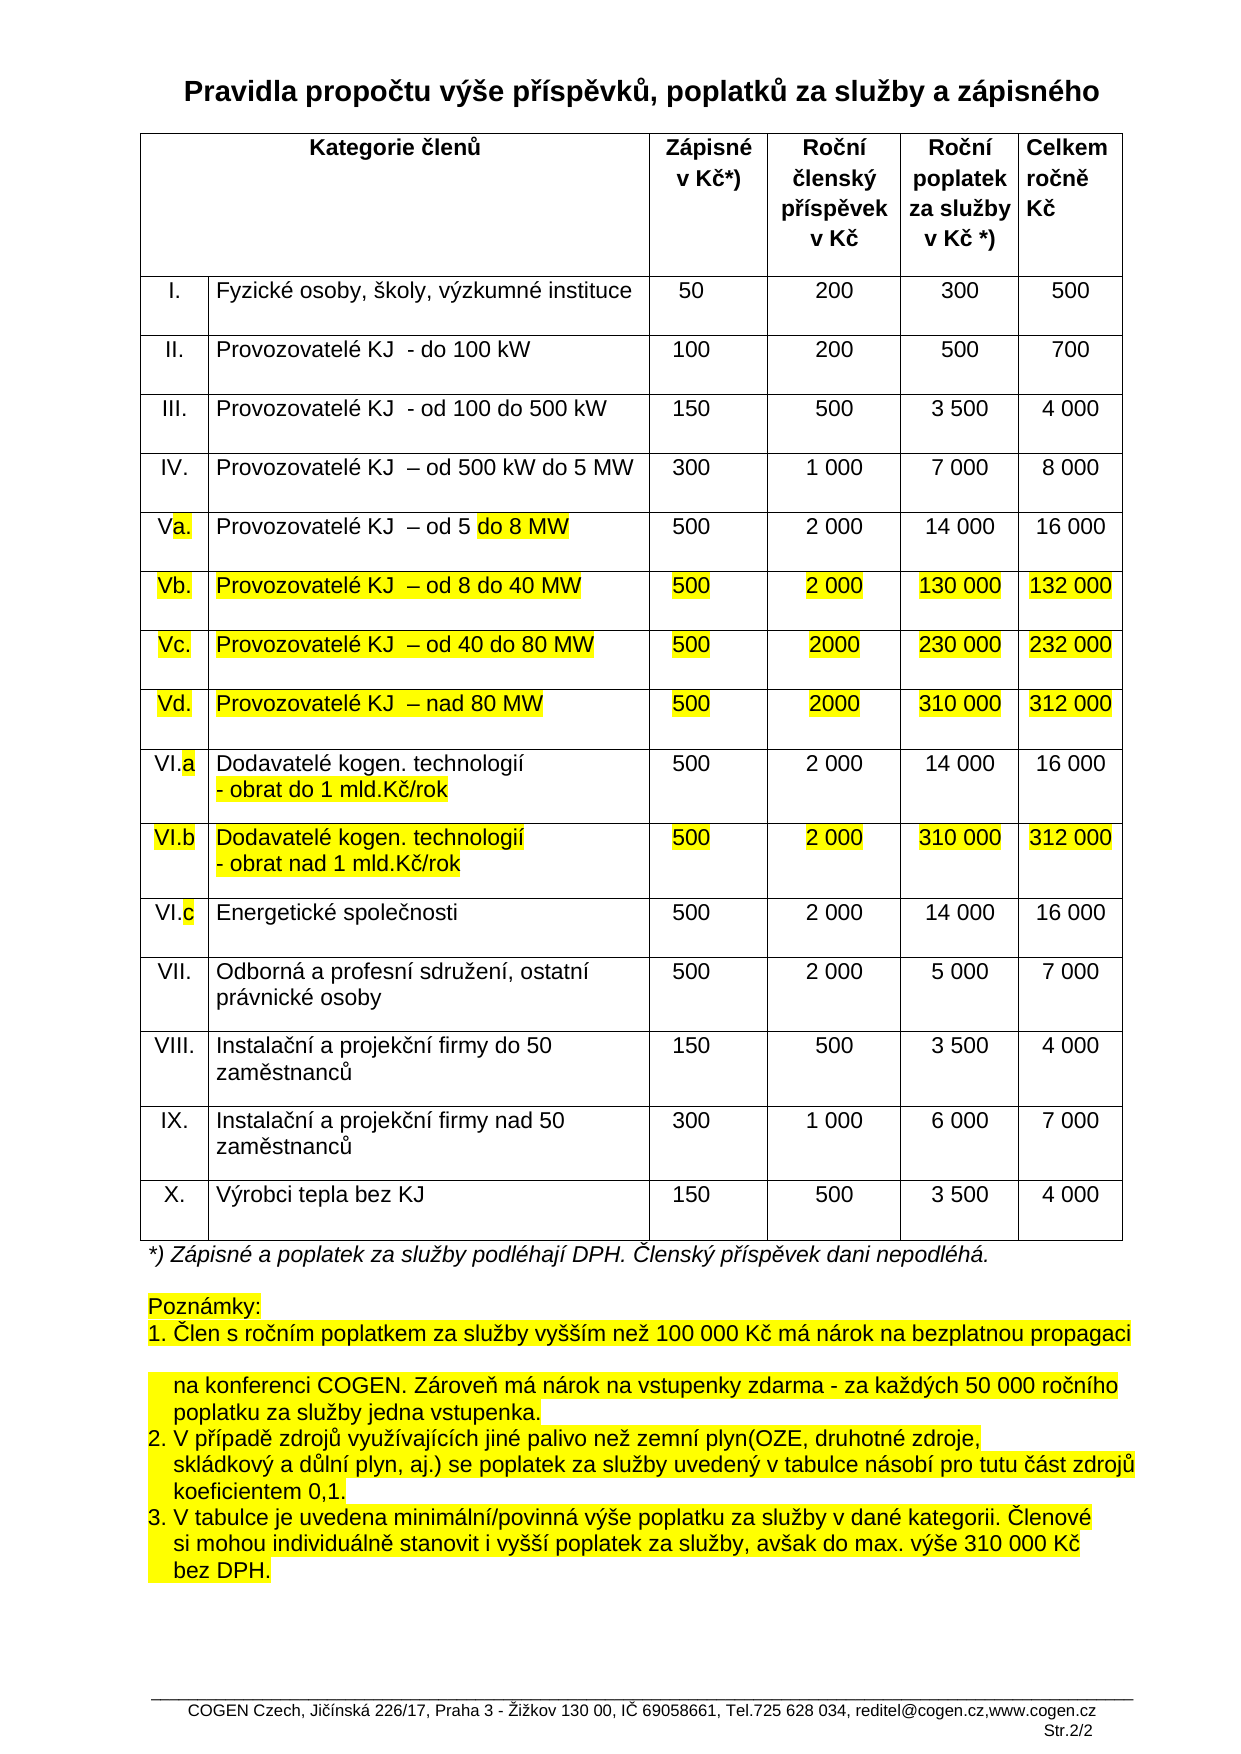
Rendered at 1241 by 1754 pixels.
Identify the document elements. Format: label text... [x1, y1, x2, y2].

table_cell I. [141, 277, 208, 335]
table_cell 150 [650, 1181, 767, 1239]
table_cell Vc. [141, 631, 208, 689]
table_cell 200 [768, 277, 900, 335]
table_cell Výrobci tepla bez KJ [209, 1181, 649, 1239]
table_cell Energetické společnosti [209, 899, 649, 957]
table_cell 5 000 [901, 958, 1018, 1031]
table_cell IX. [141, 1107, 208, 1180]
table_cell Fyzické osoby, školy, výzkumné instituce [209, 277, 649, 335]
table_header Roční členský příspěvek v Kč [768, 134, 900, 276]
table_cell Instalační a projekční firmy do 50 zaměstnanců [209, 1032, 649, 1106]
table_cell 14 000 [901, 750, 1018, 823]
table_cell VI.c [141, 899, 208, 957]
table_cell 310 000 [901, 824, 1018, 898]
table_cell 14 000 [901, 899, 1018, 957]
table_cell 2 000 [768, 572, 900, 630]
table_cell Provozovatelé KJ - do 100 kW [209, 336, 649, 394]
table_cell 6 000 [901, 1107, 1018, 1180]
table_cell 16 000 [1019, 750, 1122, 823]
table_cell Odborná a profesní sdružení, ostatní právnické osoby [209, 958, 649, 1031]
table_cell Instalační a projekční firmy nad 50 zaměstnanců [209, 1107, 649, 1180]
table_cell IV. [141, 454, 208, 512]
table_cell 500 [650, 690, 767, 748]
table_cell VIII. [141, 1032, 208, 1106]
text *) Zápisné a poplatek za služby podléhají DPH. Členský příspěvek dani nepodléhá. [148, 1241, 1137, 1267]
table_cell 16 000 [1019, 513, 1122, 571]
table_cell 200 [768, 336, 900, 394]
table_cell Provozovatelé KJ – od 40 do 80 MW [209, 631, 649, 689]
table_cell 7 000 [1019, 1107, 1122, 1180]
table_cell 7 000 [901, 454, 1018, 512]
table_cell 500 [650, 513, 767, 571]
table_cell 2 000 [768, 750, 900, 823]
table_cell 312 000 [1019, 690, 1122, 748]
table_cell Provozovatelé KJ – nad 80 MW [209, 690, 649, 748]
table_header Celkem ročně Kč [1019, 134, 1122, 276]
table_cell 4 000 [1019, 395, 1122, 453]
table_cell 300 [901, 277, 1018, 335]
table_cell 3 500 [901, 1181, 1018, 1239]
table_cell 3 500 [901, 395, 1018, 453]
table_header Kategorie členů [141, 134, 649, 276]
table_cell 150 [650, 1032, 767, 1106]
table_cell 132 000 [1019, 572, 1122, 630]
table_cell 500 [650, 750, 767, 823]
table_cell 312 000 [1019, 824, 1122, 898]
table_cell 8 000 [1019, 454, 1122, 512]
table_cell 300 [650, 1107, 767, 1180]
table_cell 100 [650, 336, 767, 394]
table_cell 1 000 [768, 454, 900, 512]
table_cell III. [141, 395, 208, 453]
table_cell 700 [1019, 336, 1122, 394]
table_cell 230 000 [901, 631, 1018, 689]
table_cell Provozovatelé KJ – od 8 do 40 MW [209, 572, 649, 630]
table_cell 300 [650, 454, 767, 512]
table_cell 2 000 [768, 958, 900, 1031]
table_cell 1 000 [768, 1107, 900, 1180]
table_cell VI.b [141, 824, 208, 898]
table_cell 500 [768, 1181, 900, 1239]
table_cell 4 000 [1019, 1181, 1122, 1239]
table_cell 500 [650, 572, 767, 630]
table_cell Provozovatelé KJ - od 100 do 500 kW [209, 395, 649, 453]
table_cell 500 [650, 631, 767, 689]
table_cell 3 500 [901, 1032, 1018, 1106]
table_cell Vb. [141, 572, 208, 630]
table_cell Dodavatelé kogen. technologií - obrat nad 1 mld.Kč/rok [209, 824, 649, 898]
table_cell 16 000 [1019, 899, 1122, 957]
table_cell Provozovatelé KJ – od 5 do 8 MW [209, 513, 649, 571]
table_cell II. [141, 336, 208, 394]
text Pravidla propočtu výše příspěvků, poplatků za služby a zápisného [148, 74, 1137, 107]
text 2. V případě zdrojů využívajících jiné palivo než zemní plyn(OZE, druhotné zdroje, skládkový a důlní plyn, aj.) se poplatek za služby uvedený v tabulce násobí pro tutu část zdrojů koeficientem 0,1. [346, 1425, 1137, 1504]
table_cell VI.a [141, 750, 208, 823]
table_cell 500 [1019, 277, 1122, 335]
table_cell 500 [650, 958, 767, 1031]
table_cell VII. [141, 958, 208, 1031]
table_cell Vd. [141, 690, 208, 748]
table_cell 310 000 [901, 690, 1018, 748]
table_cell Va. [141, 513, 208, 571]
table_cell 130 000 [901, 572, 1018, 630]
table_header Roční poplatekza služby v Kč *) [901, 134, 1018, 276]
table_cell 2000 [768, 631, 900, 689]
table_cell 232 000 [1019, 631, 1122, 689]
table_cell 500 [901, 336, 1018, 394]
text 3. V tabulce je uvedena minimální/povinná výše poplatku za služby v dané kategorii. Členové si mohou individuálně stanovit i vyšší poplatek za služby, avšak do max. výše 310 000 Kč bez DPH. [148, 1504, 1137, 1612]
table_cell Dodavatelé kogen. technologií - obrat do 1 mld.Kč/rok [209, 750, 649, 823]
table_cell X. [141, 1181, 208, 1239]
table_cell 4 000 [1019, 1032, 1122, 1106]
table_cell 7 000 [1019, 958, 1122, 1031]
table_cell 150 [650, 395, 767, 453]
table_header Zápisné v Kč*) [650, 134, 767, 276]
table_cell 500 [768, 395, 900, 453]
table_cell 500 [768, 1032, 900, 1106]
text Poznámky: 1. Člen s ročním poplatkem za služby vyšším než 100 000 Kč má nárok na bezplatnou propagaci na konferenci COGEN. Zároveň má nárok na vstupenky zdarma - za každých 50 000 ročního poplatku za služby jedna vstupenka. [148, 1293, 1137, 1425]
table_cell 2 000 [768, 899, 900, 957]
table_cell 2 000 [768, 513, 900, 571]
table_cell 500 [650, 899, 767, 957]
table_cell 500 [650, 824, 767, 898]
table_cell 2000 [768, 690, 900, 748]
table_cell 2 000 [768, 824, 900, 898]
table_cell 50 [650, 277, 767, 335]
table_cell 14 000 [901, 513, 1018, 571]
table_cell Provozovatelé KJ – od 500 kW do 5 MW [209, 454, 649, 512]
